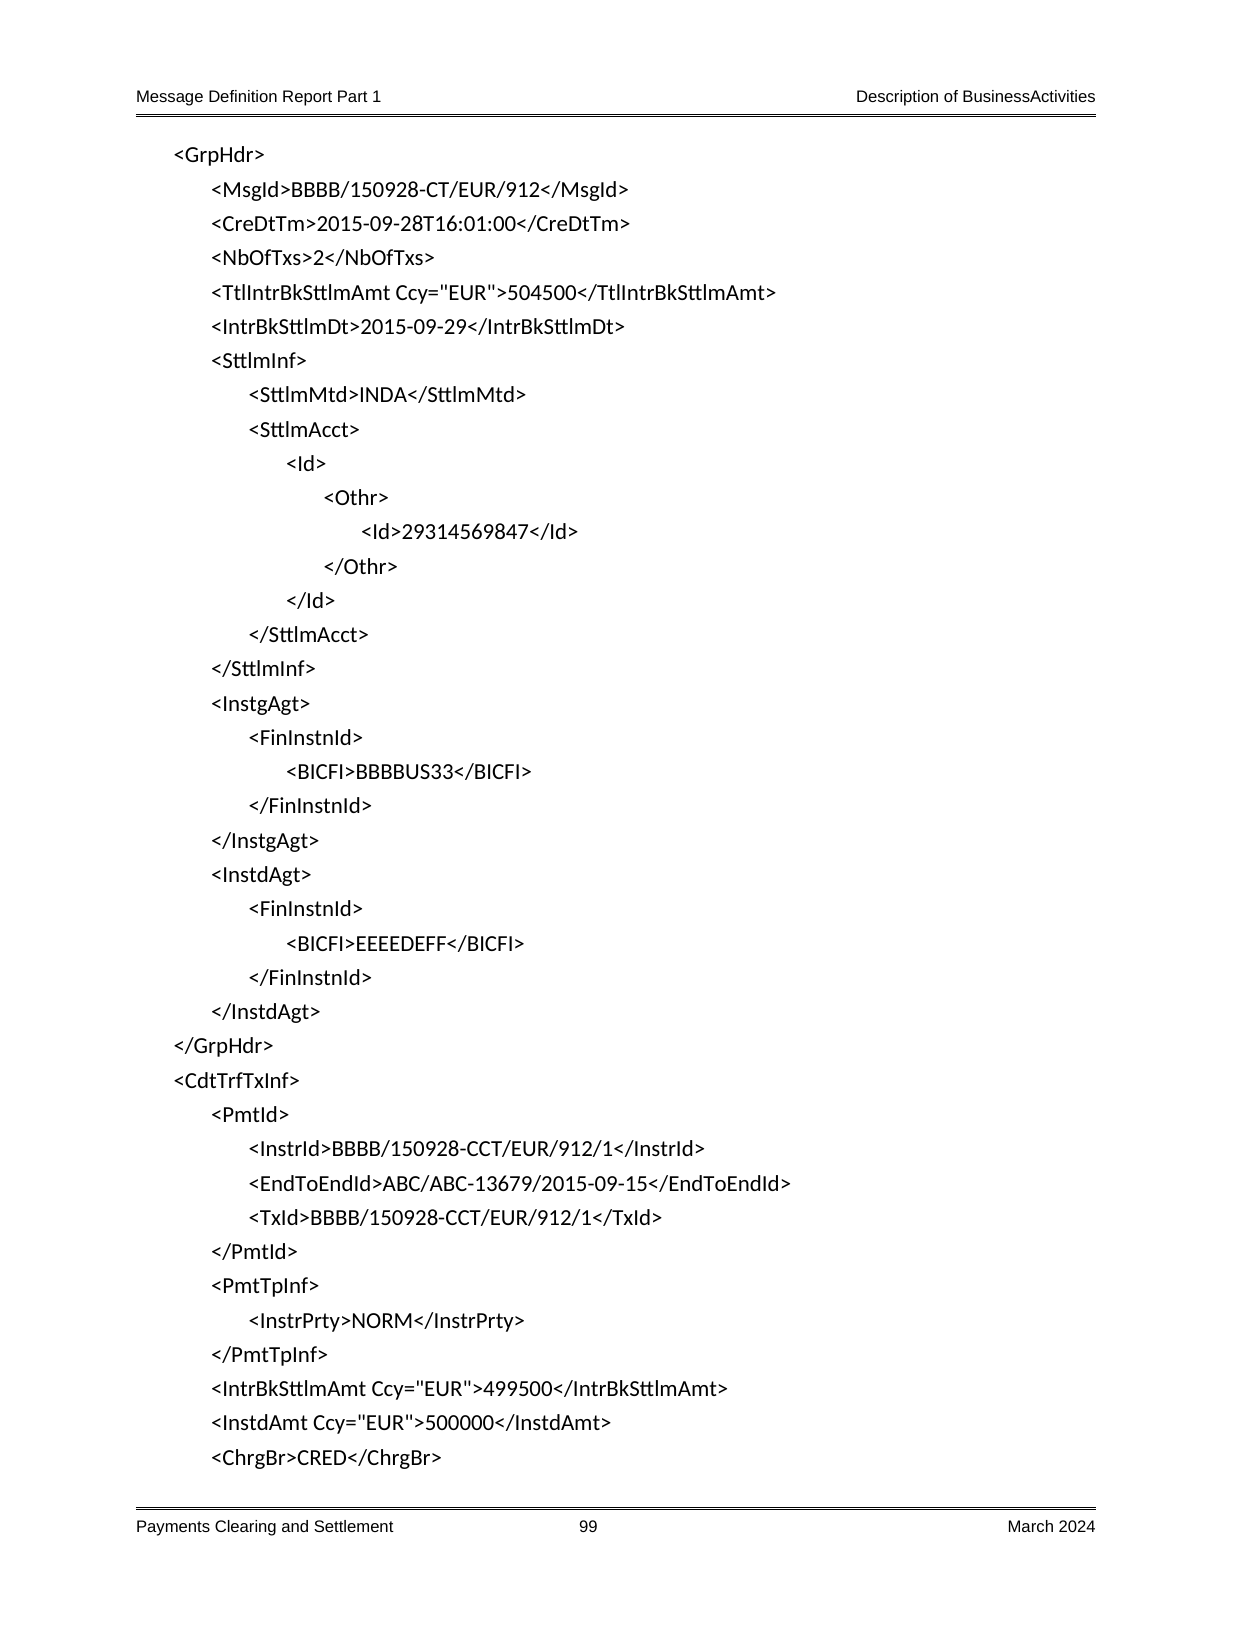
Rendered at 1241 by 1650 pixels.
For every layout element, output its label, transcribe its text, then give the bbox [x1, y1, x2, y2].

text <SttlmAcct> [136, 415, 1104, 443]
text <InstgAgt> [136, 689, 1104, 717]
text <IntrBkSttlmAmt Ccy="EUR">499500</IntrBkSttlmAmt> [136, 1374, 1104, 1402]
text <InstdAgt> [136, 860, 1104, 888]
text <CreDtTm>2015-09-28T16:01:00</CreDtTm> [136, 209, 1104, 237]
text </FinInstnId> [136, 792, 1104, 820]
text <IntrBkSttlmDt>2015-09-29</IntrBkSttlmDt> [136, 312, 1104, 340]
text <NbOfTxs>2</NbOfTxs> [136, 243, 1104, 271]
text <BICFI>BBBBUS33</BICFI> [136, 757, 1104, 785]
text </InstdAgt> [136, 997, 1104, 1025]
text <Id>29314569847</Id> [136, 517, 1104, 546]
text </InstgAgt> [136, 826, 1104, 854]
text </PmtTpInf> [136, 1340, 1104, 1368]
text <PmtId> [136, 1100, 1104, 1128]
text <Othr> [136, 483, 1104, 511]
text </PmtId> [136, 1237, 1104, 1265]
text <TxId>BBBB/150928-CCT/EUR/912/1</TxId> [136, 1203, 1104, 1231]
text </Othr> [136, 552, 1104, 580]
text <CdtTrfTxInf> [136, 1066, 1104, 1094]
text <ChrgBr>CRED</ChrgBr> [136, 1443, 1104, 1471]
text <Id> [136, 449, 1104, 477]
text <InstrId>BBBB/150928-CCT/EUR/912/1</InstrId> [136, 1134, 1104, 1162]
text <BICFI>EEEEDEFF</BICFI> [136, 929, 1104, 957]
text <GrpHdr> [136, 141, 1104, 168]
text <SttlmInf> [136, 346, 1104, 374]
text </Id> [136, 586, 1104, 614]
text <PmtTpInf> [136, 1271, 1104, 1299]
text <MsgId>BBBB/150928-CT/EUR/912</MsgId> [136, 175, 1104, 203]
text <FinInstnId> [136, 723, 1104, 751]
text </GrpHdr> [136, 1032, 1104, 1059]
text <InstrPrty>NORM</InstrPrty> [136, 1306, 1104, 1334]
text <SttlmMtd>INDA</SttlmMtd> [136, 380, 1104, 408]
text <FinInstnId> [136, 894, 1104, 922]
text </SttlmInf> [136, 654, 1104, 683]
text <EndToEndId>ABC/ABC-13679/2015-09-15</EndToEndId> [136, 1169, 1104, 1197]
text <TtlIntrBkSttlmAmt Ccy="EUR">504500</TtlIntrBkSttlmAmt> [136, 278, 1104, 306]
text </FinInstnId> [136, 963, 1104, 991]
text <InstdAmt Ccy="EUR">500000</InstdAmt> [136, 1408, 1104, 1437]
text </SttlmAcct> [136, 620, 1104, 648]
